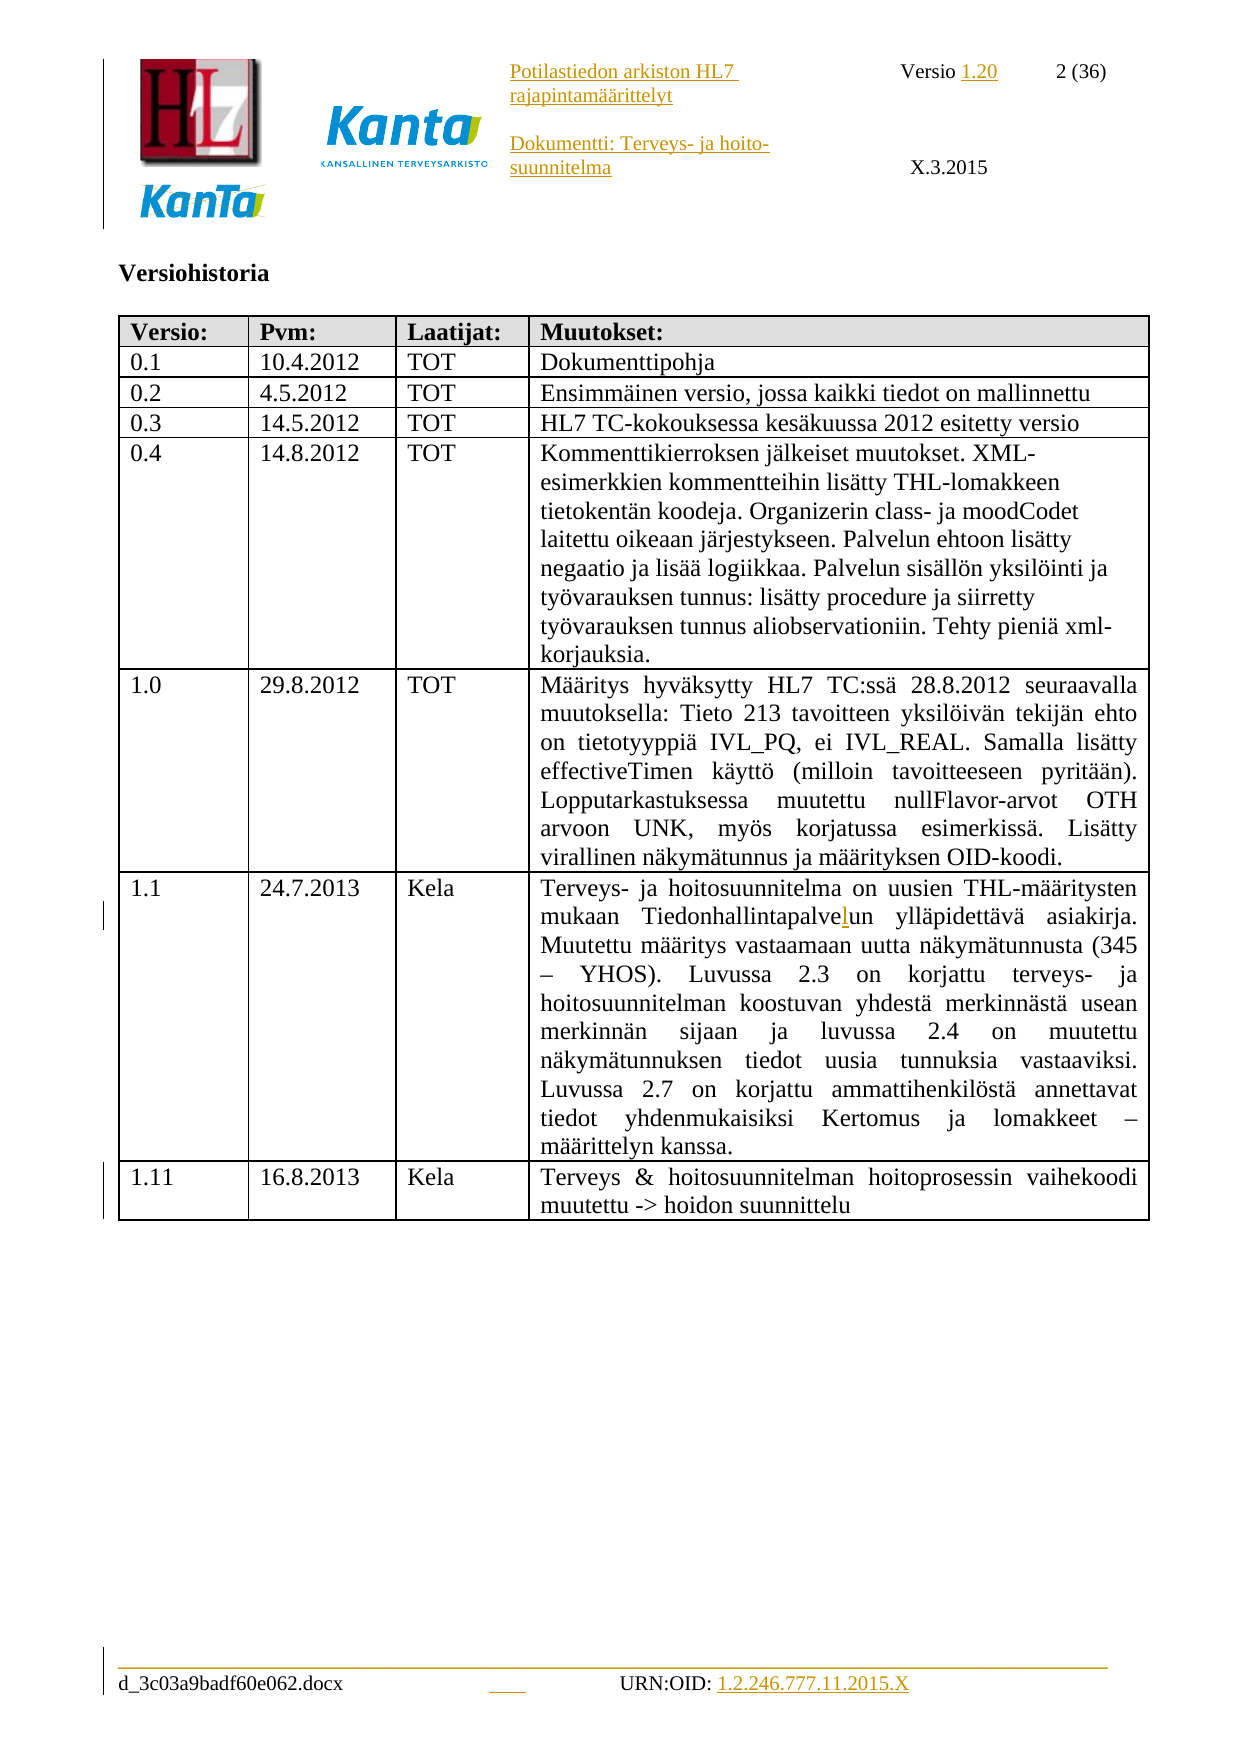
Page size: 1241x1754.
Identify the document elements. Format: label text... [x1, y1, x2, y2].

text Versiohistoria [118, 258, 1122, 287]
table_cell Kommenttikierroksen jälkeiset muutokset. XML-esimerkkien kommentteihin lisätty THL-lomakkeen tietokentän koodeja. Organizerin class- ja moodCodet laitettu oikeaan järjestykseen. Palvelun ehtoon lisätty negaatio ja lisää logiikkaa. Palvelun sisällön yksilöinti ja työvarauksen tunnus: lisätty procedure ja siirretty työvarauksen tunnus aliobservationiin. Tehty pieniä xml-korjauksia. [530, 438, 1148, 668]
table_cell 1.1 [120, 873, 248, 1160]
table_cell TOT [397, 670, 528, 871]
table_cell Terveys- ja hoitosuunnitelma on uusien THL-määritysten mukaan Tiedonhallintapalveun ylläpidettävä asiakirja. Muutettu määritys vastaamaan uutta näkymätunnusta (345 – YHOS). Luvussa 2.3 on korjattu terveys- ja hoitosuunnitelman koostuvan yhdestä merkinnästä usean merkinnän sijaan ja luvussa 2.4 on muutettu näkymätunnuksen tiedot uusia tunnuksia vastaaviksi. Luvussa 2.7 on korjattu ammattihenkilöstä annettavat tiedot yhdenmukaisiksi Kertomus ja lomakkeet –määrittelyn kanssa. [530, 873, 1148, 1160]
table_cell Dokumenttipohja [530, 347, 1148, 376]
table_header Muutokset: [530, 317, 1148, 346]
table_cell Määritys hyväksytty HL7 TC:ssä 28.8.2012 seuraavalla muutoksella: Tieto 213 tavoitteen yksilöivän tekijän ehto on tietotyyppiä IVL_PQ, ei IVL_REAL. Samalla lisätty effectiveTimen käyttö (milloin tavoitteeseen pyritään). Lopputarkastuksessa muutettu nullFlavor-arvot OTH arvoon UNK, myös korjatussa esimerkissä. Lisätty virallinen näkymätunnus ja määrityksen OID-koodi. [530, 670, 1148, 871]
picture [341, 106, 352, 119]
table_cell Kela [397, 1162, 528, 1219]
table_cell Kela [397, 873, 528, 1160]
table_cell 0.4 [120, 438, 248, 668]
table_cell 10.4.2012 [249, 347, 395, 376]
table_cell 14.8.2012 [249, 438, 395, 668]
table_cell 0.2 [120, 378, 248, 406]
table_cell HL7 TC-kokouksessa kesäkuussa 2012 esitetty versio [530, 408, 1148, 437]
table_cell 14.5.2012 [249, 408, 395, 437]
picture [140, 59, 263, 167]
table_cell 0.1 [120, 347, 248, 376]
table_cell 0.3 [120, 408, 248, 437]
table_cell TOT [397, 408, 528, 437]
table_cell Terveys & hoitosuunnitelman hoitoprosessin vaihekoodi muutettu -> hoidon suunnittelu [530, 1162, 1148, 1219]
table_cell TOT [397, 378, 528, 406]
table_cell TOT [397, 347, 528, 376]
table_cell TOT [397, 438, 528, 668]
table_cell 29.8.2012 [249, 670, 395, 871]
table_header Laatijat: [397, 317, 528, 346]
table_cell 16.8.2013 [249, 1162, 395, 1219]
table_cell 4.5.2012 [249, 378, 395, 406]
table_cell 1.11 [120, 1162, 248, 1219]
table_header Pvm: [249, 317, 395, 346]
table_cell Ensimmäinen versio, jossa kaikki tiedot on mallinnettu [530, 378, 1148, 406]
table_cell 1.0 [120, 670, 248, 871]
table_cell 24.7.2013 [249, 873, 395, 1160]
picture [320, 106, 488, 167]
table_header Versio: [120, 317, 248, 346]
